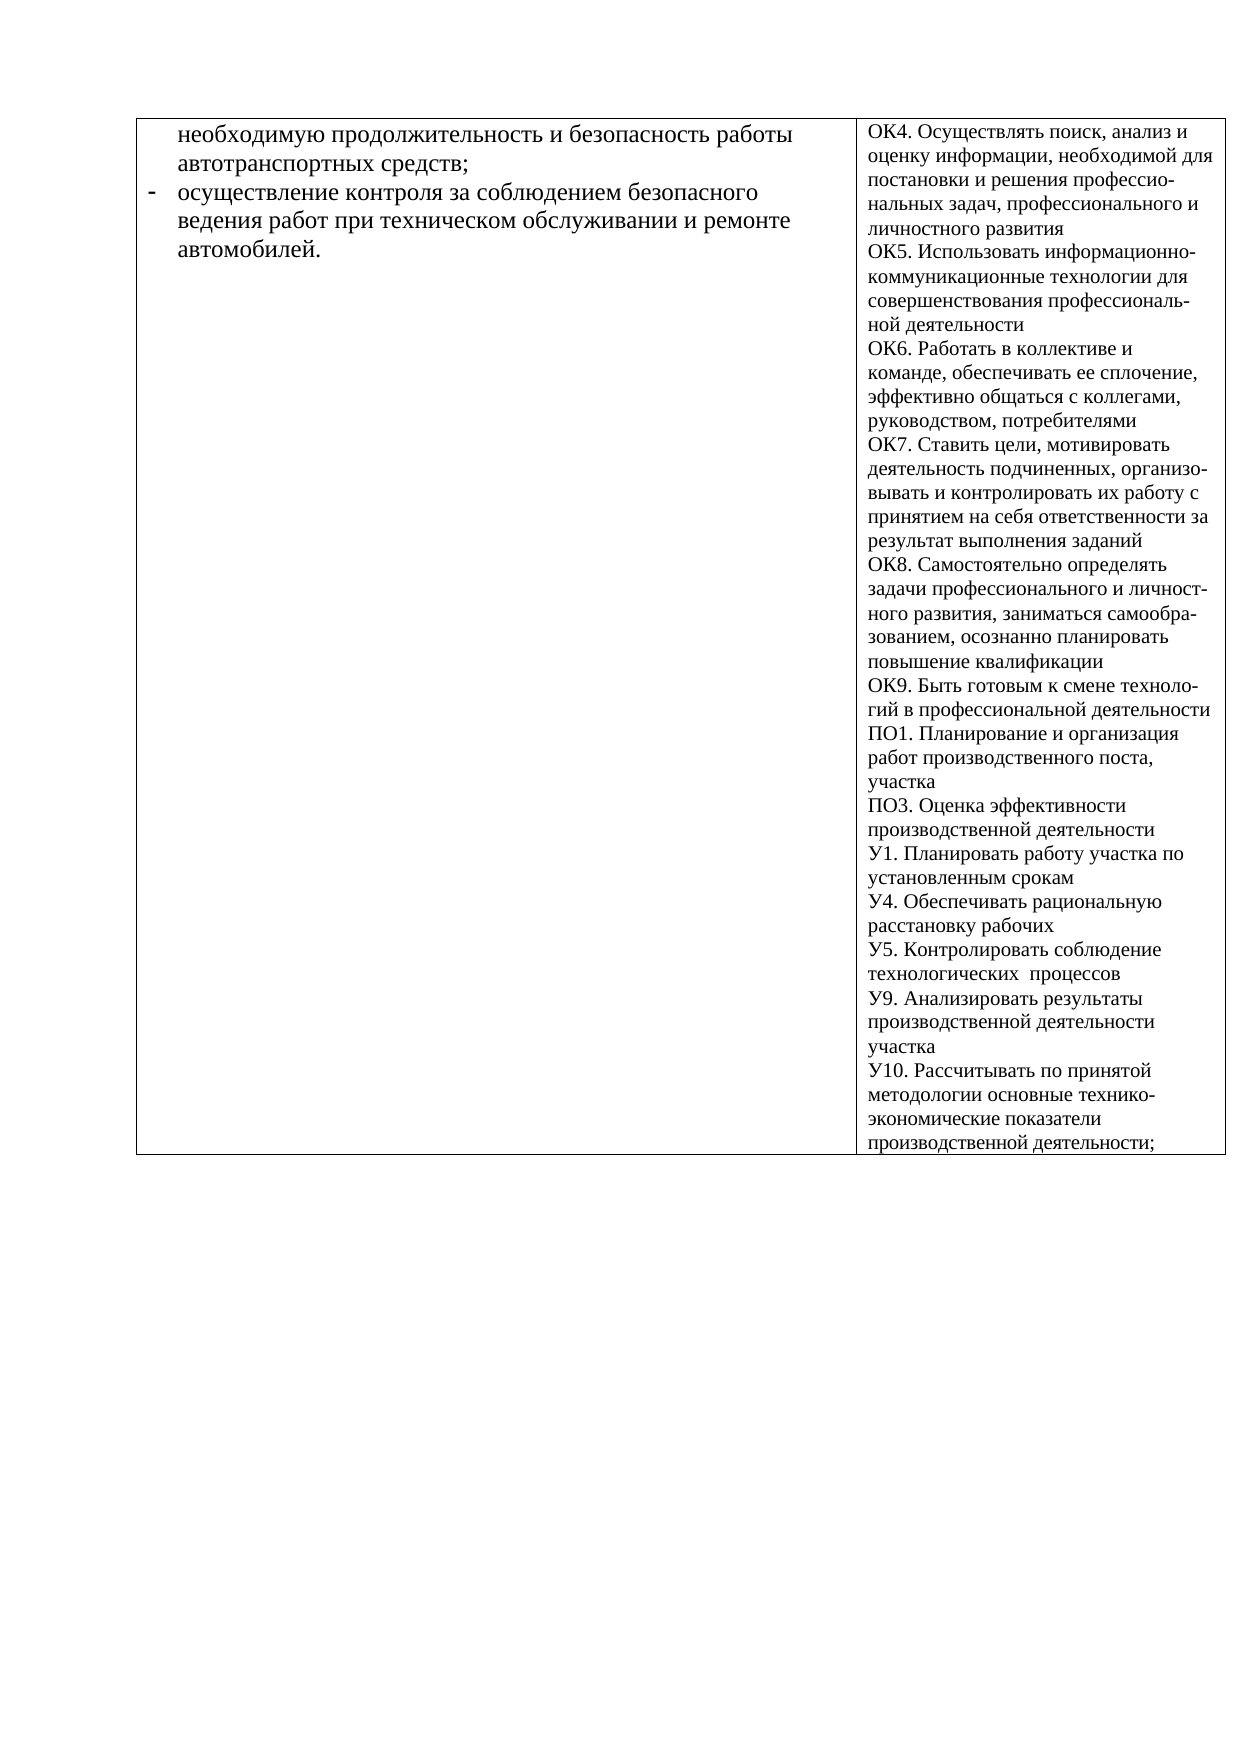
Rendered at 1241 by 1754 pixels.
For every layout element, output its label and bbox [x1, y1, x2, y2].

table_cell [137, 119, 856, 1154]
table_cell [857, 119, 1225, 1154]
